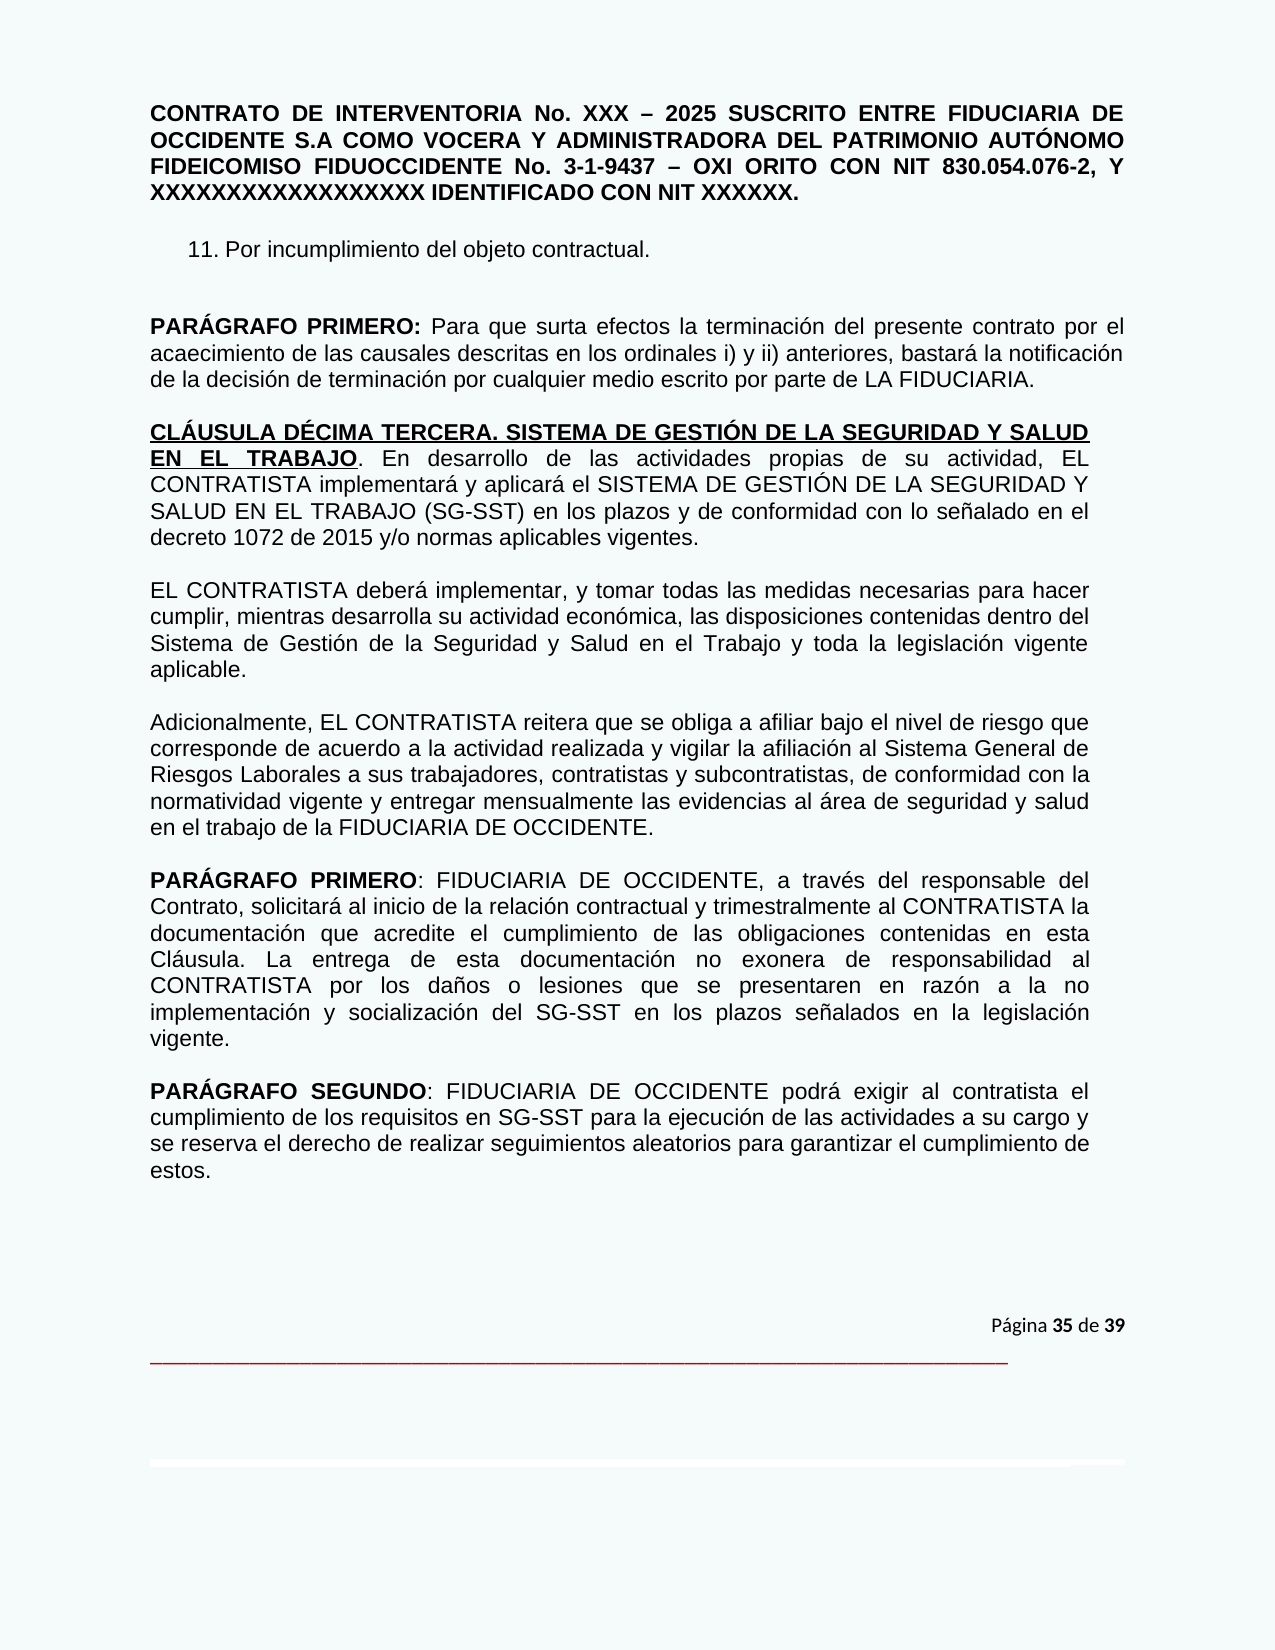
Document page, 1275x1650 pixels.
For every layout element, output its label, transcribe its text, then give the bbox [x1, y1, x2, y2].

text PARÁGRAFO SEGUNDO: FIDUCIARIA DE OCCIDENTE podrá exigir al contratista el cumplimiento de los requisitos en SG-SST para la ejecución de las actividades a su cargo y se reserva el derecho de realizar seguimientos aleatorios para garantizar el cumplimiento de estos. [150, 1078, 1090, 1183]
text PARÁGRAFO PRIMERO: Para que surta efectos la terminación del presente contrato por el acaecimiento de las causales descritas en los ordinales i) y ii) anteriores, bastará la notificación de la decisión de terminación por cualquier medio escrito por parte de LA FIDUCIARIA. [150, 313, 1125, 392]
text EL CONTRATISTA deberá implementar, y tomar todas las medidas necesarias para hacer cumplir, mientras desarrolla su actividad económica, las disposiciones contenidas dentro del Sistema de Gestión de la Seguridad y Salud en el Trabajo y toda la legislación vigente aplicable. [150, 577, 1090, 682]
text PARÁGRAFO PRIMERO: FIDUCIARIA DE OCCIDENTE, a través del responsable del Contrato, solicitará al inicio de la relación contractual y trimestralmente al CONTRATISTA la documentación que acredite el cumplimiento de las obligaciones contenidas en esta Cláusula. La entrega de esta documentación no exonera de responsabilidad al CONTRATISTA por los daños o lesiones que se presentaren en razón a la no implementación y socialización del SG-SST en los plazos señalados en la legislación vigente. [150, 867, 1090, 1051]
list Por incumplimiento del objeto contractual. [187, 236, 1125, 263]
text CLÁUSULA DÉCIMA TERCERA. SISTEMA DE GESTIÓN DE LA SEGURIDAD Y SALUD EN EL TRABAJO. En desarrollo de las actividades propias de su actividad, EL CONTRATISTA implementará y aplicará el SISTEMA DE GESTIÓN DE LA SEGURIDAD Y SALUD EN EL TRABAJO (SG-SST) en los plazos y de conformidad con lo señalado en el decreto 1072 de 2015 y/o normas aplicables vigentes. [150, 443, 1090, 551]
text Adicionalmente, EL CONTRATISTA reitera que se obliga a afiliar bajo el nivel de riesgo que corresponde de acuerdo a la actividad realizada y vigilar la afiliación al Sistema General de Riesgos Laborales a sus trabajadores, contratistas y subcontratistas, de conformidad con la normatividad vigente y entregar mensualmente las evidencias al área de seguridad y salud en el trabajo de la FIDUCIARIA DE OCCIDENTE. [150, 709, 1090, 840]
picture [150, 1459, 1125, 1467]
